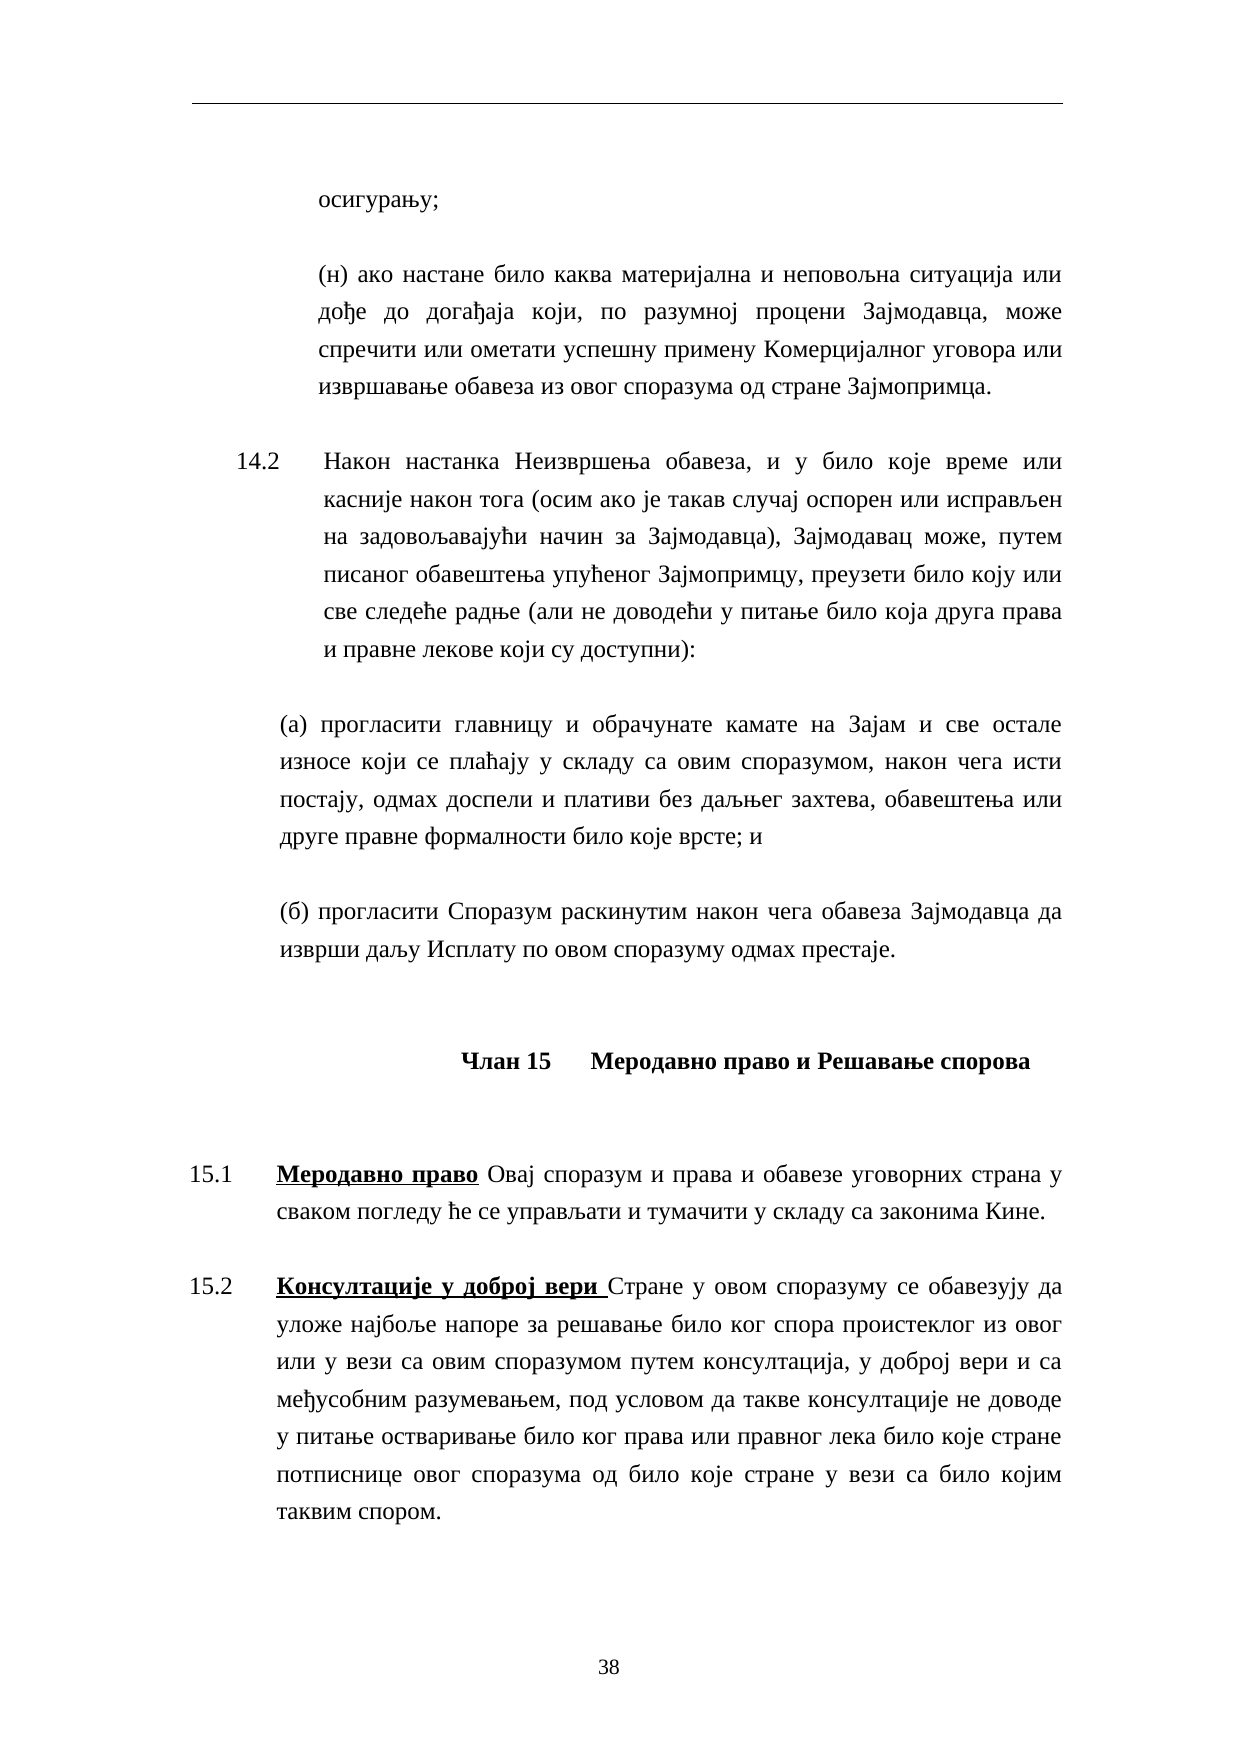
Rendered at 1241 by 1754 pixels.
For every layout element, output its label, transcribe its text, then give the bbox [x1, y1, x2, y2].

list Након настанка Неизвршења обавеза, и у било које време или касније након тога (осим ако је такав случај оспорен или исправљен на задовољавајући начин за Зајмодавца), Зајмодавац може, путем писаног обавештења упућеног Зајмопримцу, преузети било коју или све следеће радње (али не доводећи у питање било која друга права и правне лекове који су доступни): [279, 440, 1063, 665]
subtitle Члан 15 Меродавно право и Решавање спорова [236, 1040, 1063, 1077]
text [318, 177, 1063, 215]
list Консултације у доброј вери Стране у овом споразуму се обавезују да уложе најбоље напоре за решавање било ког спора проистеклог из овог или у вези са овим споразумом путем консултација, у доброј вери и са међусобним разумевањем, под условом да такве консултације не доводе у питање остваривање било ког права или правног лека било које стране потписнице овог споразума од било које стране у вези са било којим таквим спором. [233, 1265, 1063, 1527]
text (а) прогласити главницу и обрачунате камате на Зајам и све остале износе који се плаћају у складу са овим споразумом, након чега исти постају, одмах доспели и плативи без даљњег захтева, обавештења или друге правне формалности било које врсте; и [279, 702, 1063, 852]
list Меродавно право Овај споразум и права и обавезе уговорних страна у сваком погледу ће се управљати и тумачити у складу са законима Кине. [233, 1152, 1063, 1227]
text (н) aко настане било каква материјална и неповољна ситуација или дође до догађаја који, по разумној процени Зајмодавца, може спречити или ометати успешну примену Комерцијалног уговора или извршавање обавеза из овог споразума од стране Зајмопримца. [318, 252, 1063, 402]
text (б) прогласити Споразум раскинутим након чега обавеза Зајмодавца да изврши даљу Исплату по овом споразуму одмах престаје. [279, 890, 1063, 965]
